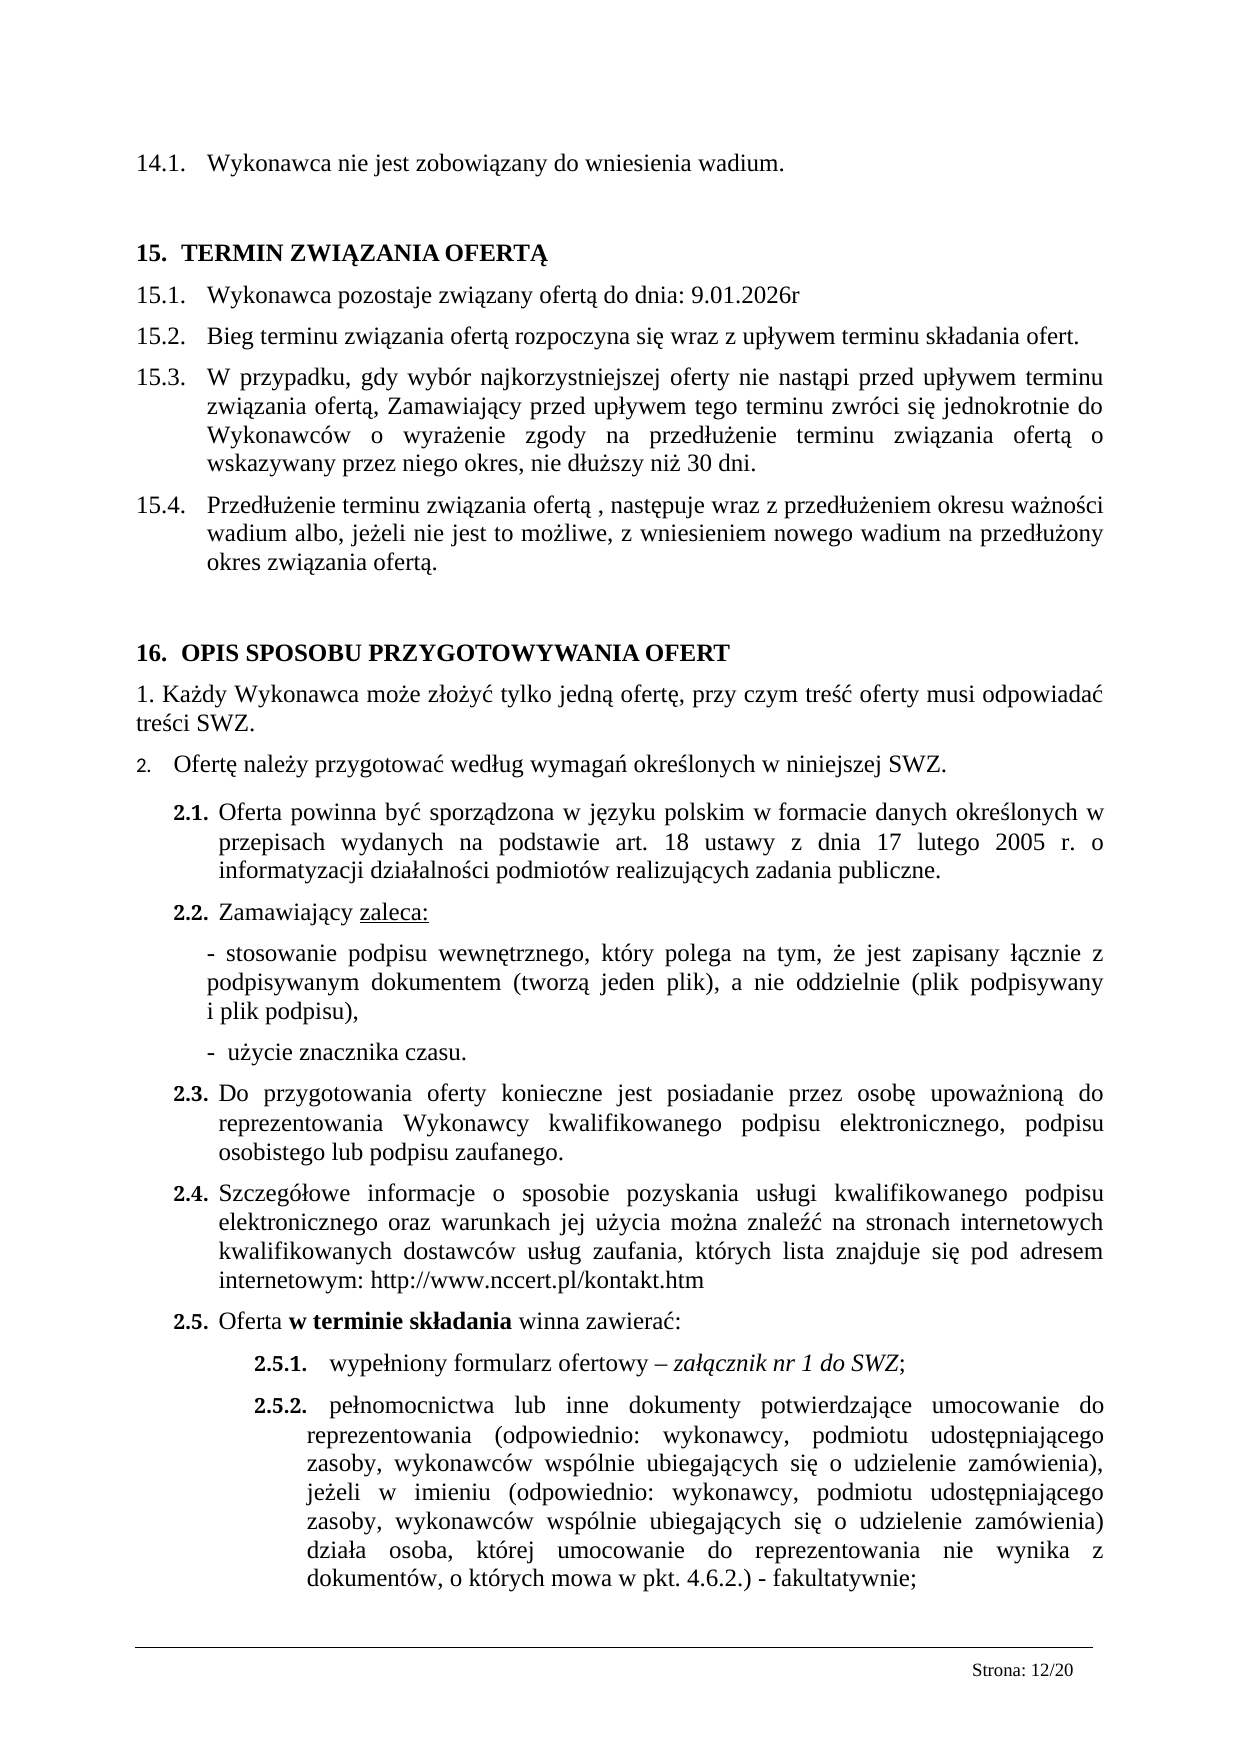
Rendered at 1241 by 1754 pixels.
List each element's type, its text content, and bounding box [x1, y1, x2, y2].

list Do przygotowania oferty konieczne jest posiadanie przez osobę upoważnioną do reprezentowania Wykonawcy kwalifikowanego podpisu elektronicznego, podpisu osobistego lub podpisu zaufanego. [173, 1078, 1104, 1166]
list Oferta w terminie składania winna zawierać: [173, 1306, 1104, 1336]
list Przedłużenie terminu związania ofertą , następuje wraz z przedłużeniem okresu ważności wadium albo, jeżeli nie jest to możliwe, z wniesieniem nowego wadium na przedłużony okres związania ofertą. [136, 490, 1104, 576]
list Opis sposobu przygotowywania ofert [136, 638, 1104, 667]
list Bieg terminu związania ofertą rozpoczyna się wraz z upływem terminu składania ofert. [136, 321, 1104, 350]
list Wykonawca nie jest zobowiązany do wniesienia wadium. [136, 148, 1104, 176]
list Termin związania ofertą [136, 238, 1104, 267]
list wypełniony formularz ofertowy – załącznik nr 1 do SWZ; [254, 1348, 1104, 1378]
list Wykonawca pozostaje związany ofertą do dnia: 9.01.2026r [136, 280, 1104, 308]
text 1. Każdy Wykonawca może złożyć tylko jedną ofertę, przy czym treść oferty musi odpowiadać treści SWZ. [136, 679, 1104, 737]
list Szczegółowe informacje o sposobie pozyskania usługi kwalifikowanego podpisu elektronicznego oraz warunkach jej użycia można znaleźć na stronach internetowych kwalifikowanych dostawców usług zaufania, których lista znajduje się pod adresem internetowym: http://www.nccert.pl/kontakt.htm [173, 1178, 1104, 1294]
list pełnomocnictwa lub inne dokumenty potwierdzające umocowanie do reprezentowania (odpowiednio: wykonawcy, podmiotu udostępniającego zasoby, wykonawców wspólnie ubiegających się o udzielenie zamówienia), jeżeli w imieniu (odpowiednio: wykonawcy, podmiotu udostępniającego zasoby, wykonawców wspólnie ubiegających się o udzielenie zamówienia) działa osoba, której umocowanie do reprezentowania nie wynika z dokumentów, o których mowa w pkt. 4.6.2.) - fakultatywnie; [254, 1390, 1104, 1592]
text - stosowanie podpisu wewnętrznego, który polega na tym, że jest zapisany łącznie z podpisywanym dokumentem (tworzą jeden plik), a nie oddzielnie (plik podpisywany i plik podpisu), [207, 938, 1104, 1025]
list Ofertę należy przygotować według wymagań określonych w niniejszej SWZ. [136, 749, 1104, 778]
list Oferta powinna być sporządzona w języku polskim w formacie danych określonych w przepisach wydanych na podstawie art. 18 ustawy z dnia 17 lutego 2005 r. o informatyzacji działalności podmiotów realizujących zadania publiczne. [173, 797, 1104, 884]
list Zamawiający zaleca: [173, 897, 1104, 926]
list W przypadku, gdy wybór najkorzystniejszej oferty nie nastąpi przed upływem terminu związania ofertą, Zamawiający przed upływem tego terminu zwróci się jednokrotnie do Wykonawców o wyrażenie zgody na przedłużenie terminu związania ofertą o wskazywany przez niego okres, nie dłuższy niż 30 dni. [136, 362, 1104, 477]
text - użycie znacznika czasu. [207, 1037, 1104, 1066]
